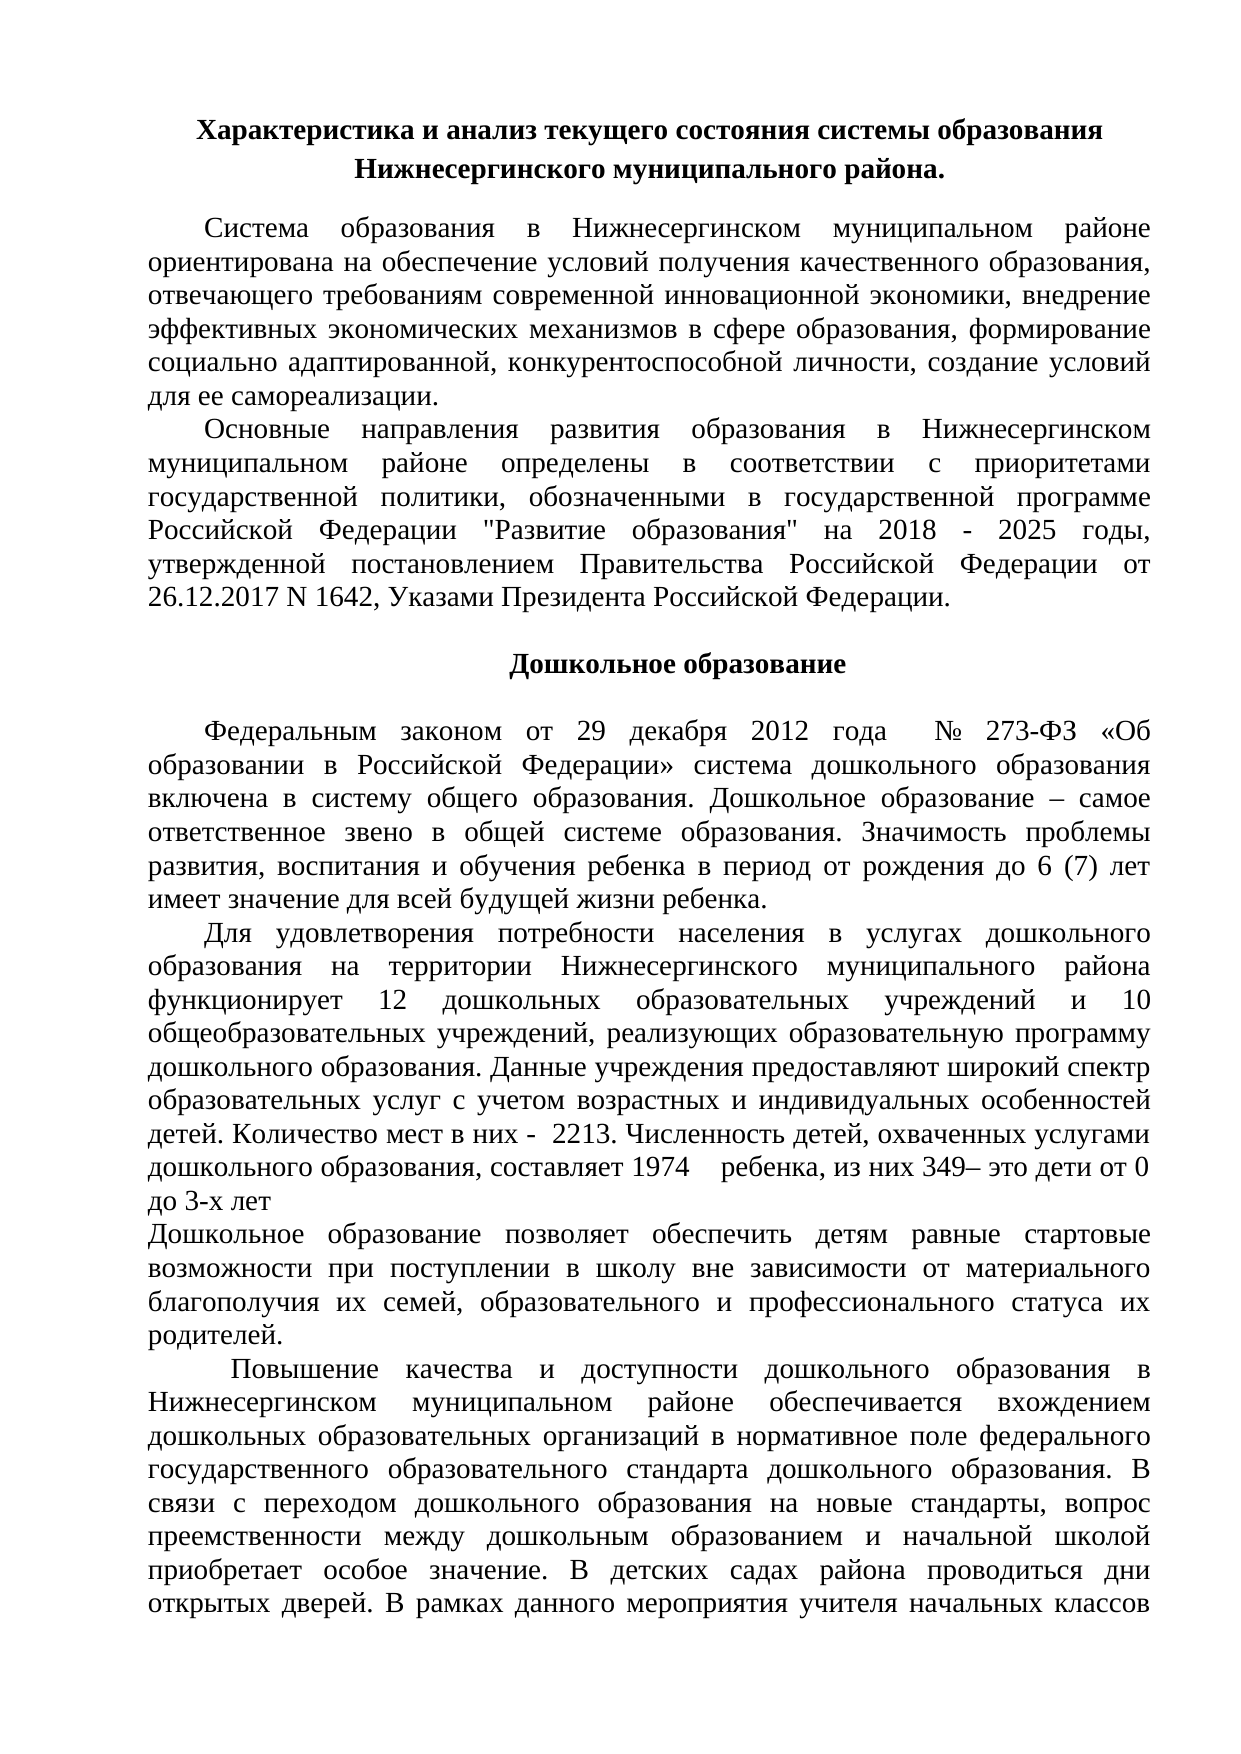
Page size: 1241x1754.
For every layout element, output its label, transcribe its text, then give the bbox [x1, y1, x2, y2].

text Для удовлетворения потребности населения в услугах дошкольного образования на территории Нижнесергинского муниципального района функционирует 12 дошкольных образовательных учреждений и 10 общеобразовательных учреждений, реализующих образовательную программу дошкольного образования. Данные учреждения предоставляют широкий спектр образовательных услуг с учетом возрастных и индивидуальных особенностей детей. Количество мест в них - 2213. Численность детей, охваченных услугами дошкольного образования, составляет 1974 ребенка, из них 349– это дети от 0 до 3-х лет [148, 915, 1152, 1217]
text Дошкольное образование позволяет обеспечить детям равные стартовые возможности при поступлении в школу вне зависимости от материального благополучия их семей, образовательного и профессионального статуса их родителей. [148, 1217, 1152, 1351]
text Характеристика и анализ текущего состояния системы образования Нижнесергинского муниципального района. [148, 112, 1152, 184]
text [148, 1351, 1152, 1619]
text Дошкольное образование [148, 646, 1152, 680]
text Система образования в Нижнесергинском муниципальном районе ориентирована на обеспечение условий получения качественного образования, отвечающего требованиям современной инновационной экономики, внедрение эффективных экономических механизмов в сфере образования, формирование социально адаптированной, конкурентоспособной личности, создание условий для ее самореализации. [148, 210, 1152, 412]
text Основные направления развития образования в Нижнесергинском муниципальном районе определены в соответствии с приоритетами государственной политики, обозначенными в государственной программе Российской Федерации "Развитие образования" на 2018 - 2025 годы, утвержденной постановлением Правительства Российской Федерации от 26.12.2017 N 1642, Указами Президента Российской Федерации. [148, 412, 1152, 613]
text Федеральным законом от 29 декабря 2012 года № 273-ФЗ «Об образовании в Российской Федерации» система дошкольного образования включена в систему общего образования. Дошкольное образование – самое ответственное звено в общей системе образования. Значимость проблемы развития, воспитания и обучения ребенка в период от рождения до 6 (7) лет имеет значение для всей будущей жизни ребенка. [148, 713, 1152, 915]
